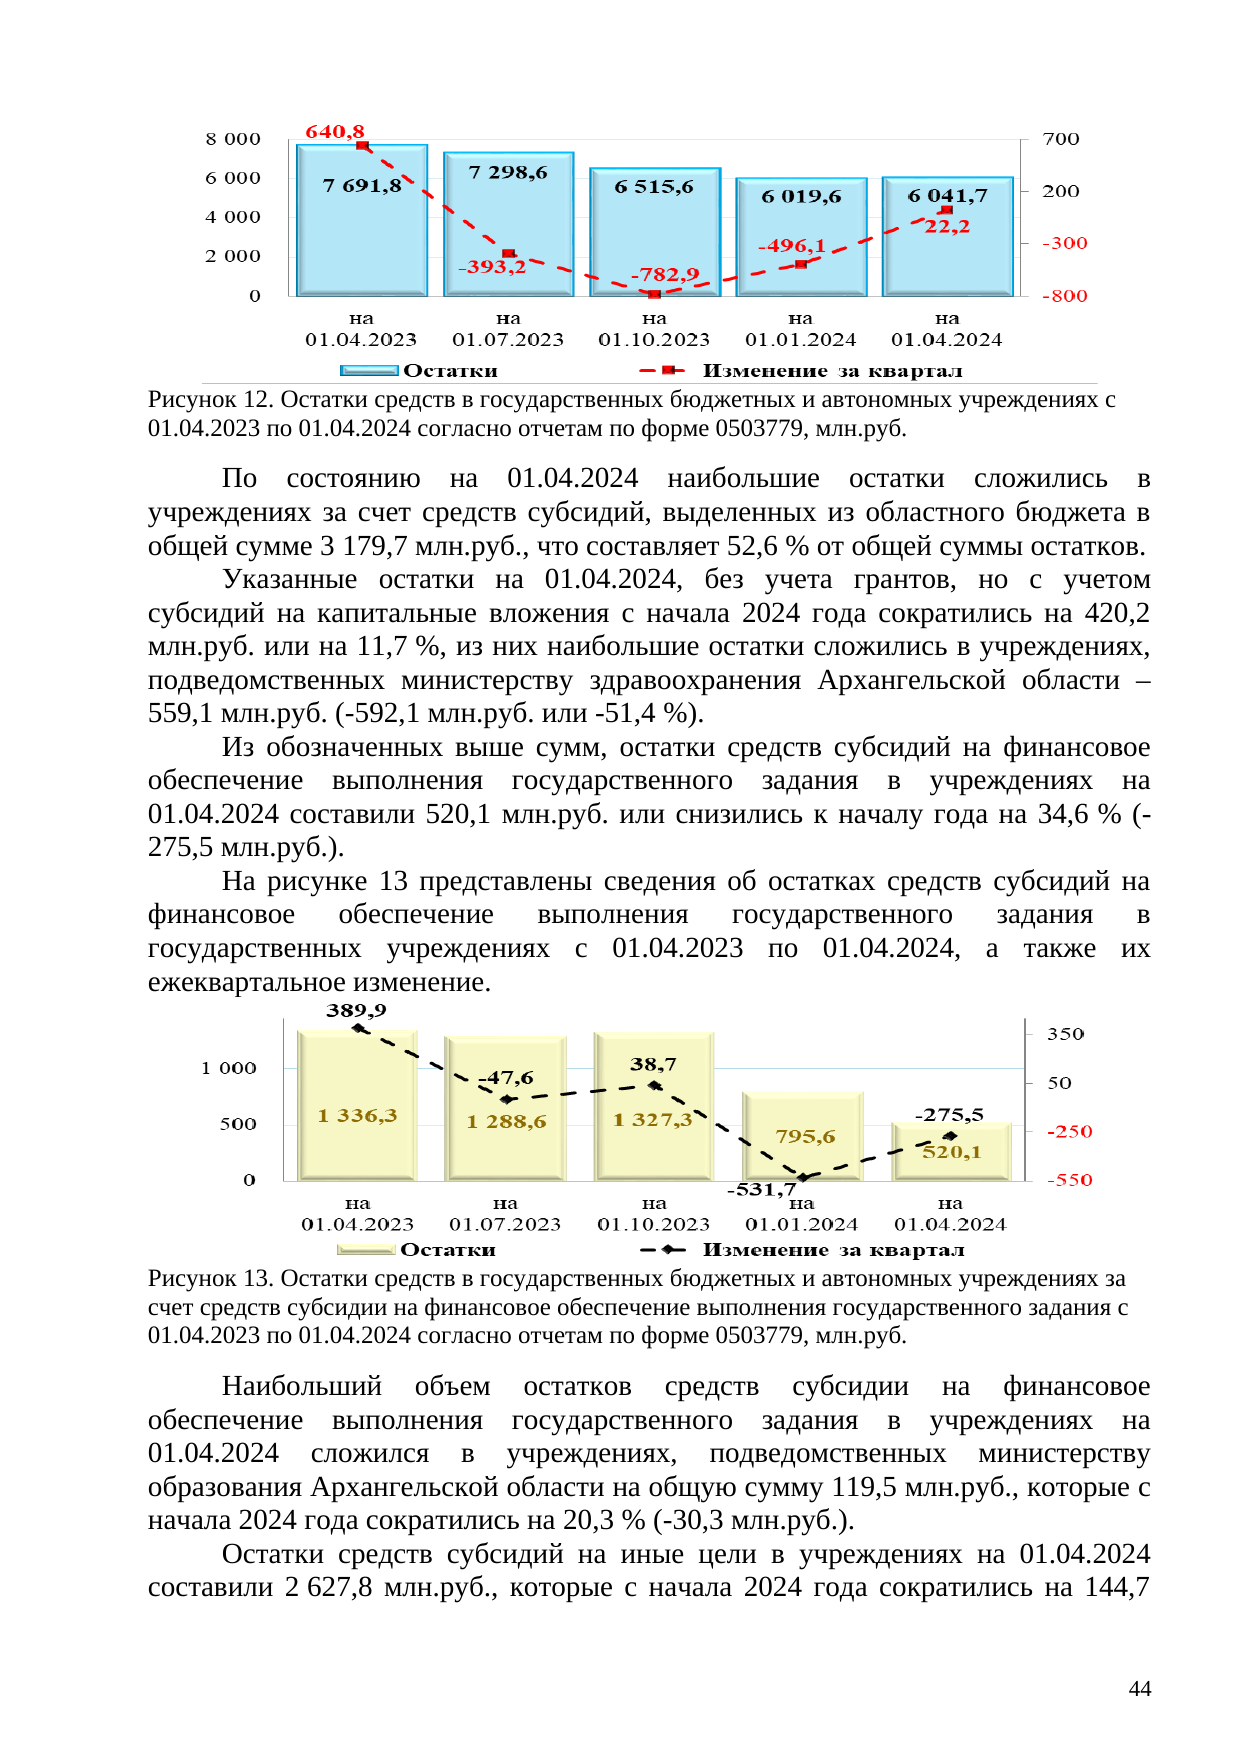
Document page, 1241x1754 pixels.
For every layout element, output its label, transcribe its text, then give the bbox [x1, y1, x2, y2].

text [148, 1536, 1152, 1603]
text По состоянию на 01.04.2024 наибольшие остатки сложились в учреждениях за счет средств субсидий, выделенных из областного бюджета в общей сумме 3 179,7 млн.руб., что составляет 52,6 % от общей суммы остатков. [148, 461, 1152, 561]
picture [196, 997, 1103, 1263]
text Рисунок 12. Остатки средств в государственных бюджетных и автономных учреждениях с 01.04.2023 по 01.04.2024 согласно отчетам по форме 0503779, млн.руб. [148, 384, 1152, 441]
picture [201, 118, 1098, 384]
text На рисунке 13 представлены сведения об остатках средств субсидий на финансовое обеспечение выполнения государственного задания в государственных учреждениях с 01.04.2023 по 01.04.2024, а также их ежеквартальное изменение. [148, 863, 1152, 997]
text Указанные остатки на 01.04.2024, без учета грантов, но с учетом субсидий на капитальные вложения с начала 2024 года сократились на 420,2 млн.руб. или на 11,7 %, из них наибольшие остатки сложились в учреждениях, подведомственных министерству здравоохранения Архангельской области – 559,1 млн.руб. (-592,1 млн.руб. или -51,4 %). [148, 561, 1152, 729]
text Рисунок 13. Остатки средств в государственных бюджетных и автономных учреждениях за счет средств субсидии на финансовое обеспечение выполнения государственного задания с 01.04.2023 по 01.04.2024 согласно отчетам по форме 0503779, млн.руб. [148, 1263, 1152, 1349]
text Наибольший объем остатков средств субсидии на финансовое обеспечение выполнения государственного задания в учреждениях на 01.04.2024 сложился в учреждениях, подведомственных министерству образования Архангельской области на общую сумму 119,5 млн.руб., которые с начала 2024 года сократились на 20,3 % (-30,3 млн.руб.). [148, 1368, 1152, 1536]
text Из обозначенных выше сумм, остатки средств субсидий на финансовое обеспечение выполнения государственного задания в учреждениях на 01.04.2024 составили 520,1 млн.руб. или снизились к началу года на 34,6 % (-275,5 млн.руб.). [148, 729, 1152, 863]
